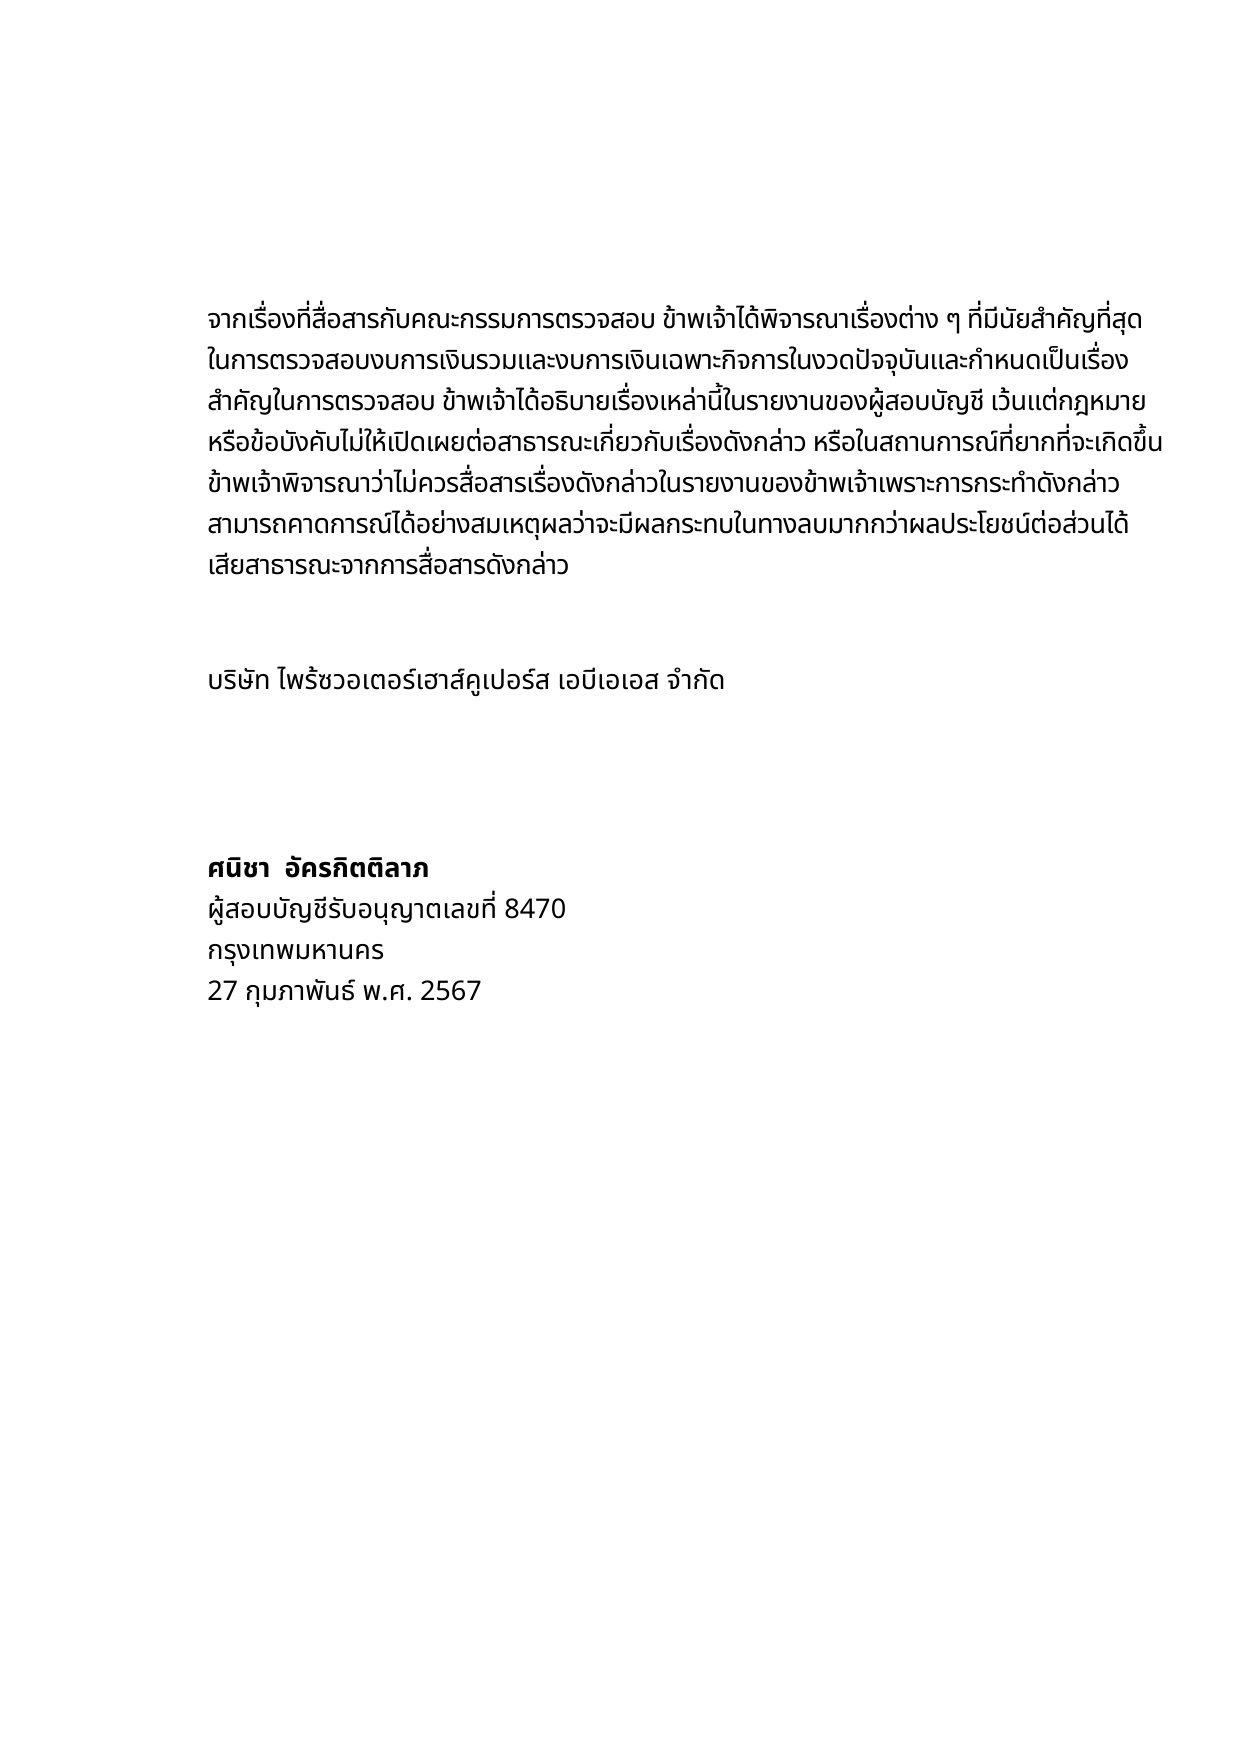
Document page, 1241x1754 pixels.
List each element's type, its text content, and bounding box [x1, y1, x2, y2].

text จากเรื่องที่สื่อสารกับคณะกรรมการตรวจสอบ ข้าพเจ้าได้พิจารณาเรื่องต่าง ๆ ที่มีนัยสำคัญที่สุดในการตรวจสอบงบการเงินรวมและงบการเงินเฉพาะกิจการในงวดปัจจุบันและกำหนดเป็นเรื่องสำคัญในการตรวจสอบ ข้าพเจ้าได้อธิบายเรื่องเหล่านี้ในรายงานของผู้สอบบัญชี เว้นแต่กฎหมายหรือข้อบังคับไม่ให้เปิดเผยต่อสาธารณะเกี่ยวกับเรื่องดังกล่าว หรือในสถานการณ์ที่ยากที่จะเกิดขึ้น ข้าพเจ้าพิจารณาว่าไม่ควรสื่อสารเรื่องดังกล่าวในรายงานของข้าพเจ้าเพราะการกระทำดังกล่าวสามารถคาดการณ์ได้อย่างสมเหตุผลว่าจะมีผลกระทบในทางลบมากกว่าผลประโยชน์ต่อส่วนได้เสียสาธารณะจากการสื่อสารดังกล่าว [207, 300, 1165, 587]
text กรุงเทพมหานคร [207, 931, 1165, 972]
text 27 กุมภาพันธ์ พ.ศ. 2567 [207, 972, 1165, 1013]
text ศนิชา อัครกิตติลาภ [207, 849, 1165, 890]
text ผู้สอบบัญชีรับอนุญาตเลขที่ 8470 [207, 890, 1165, 931]
text บริษัท ไพร้ซวอเตอร์เฮาส์คูเปอร์ส เอบีเอเอส จำกัด [207, 660, 1165, 701]
